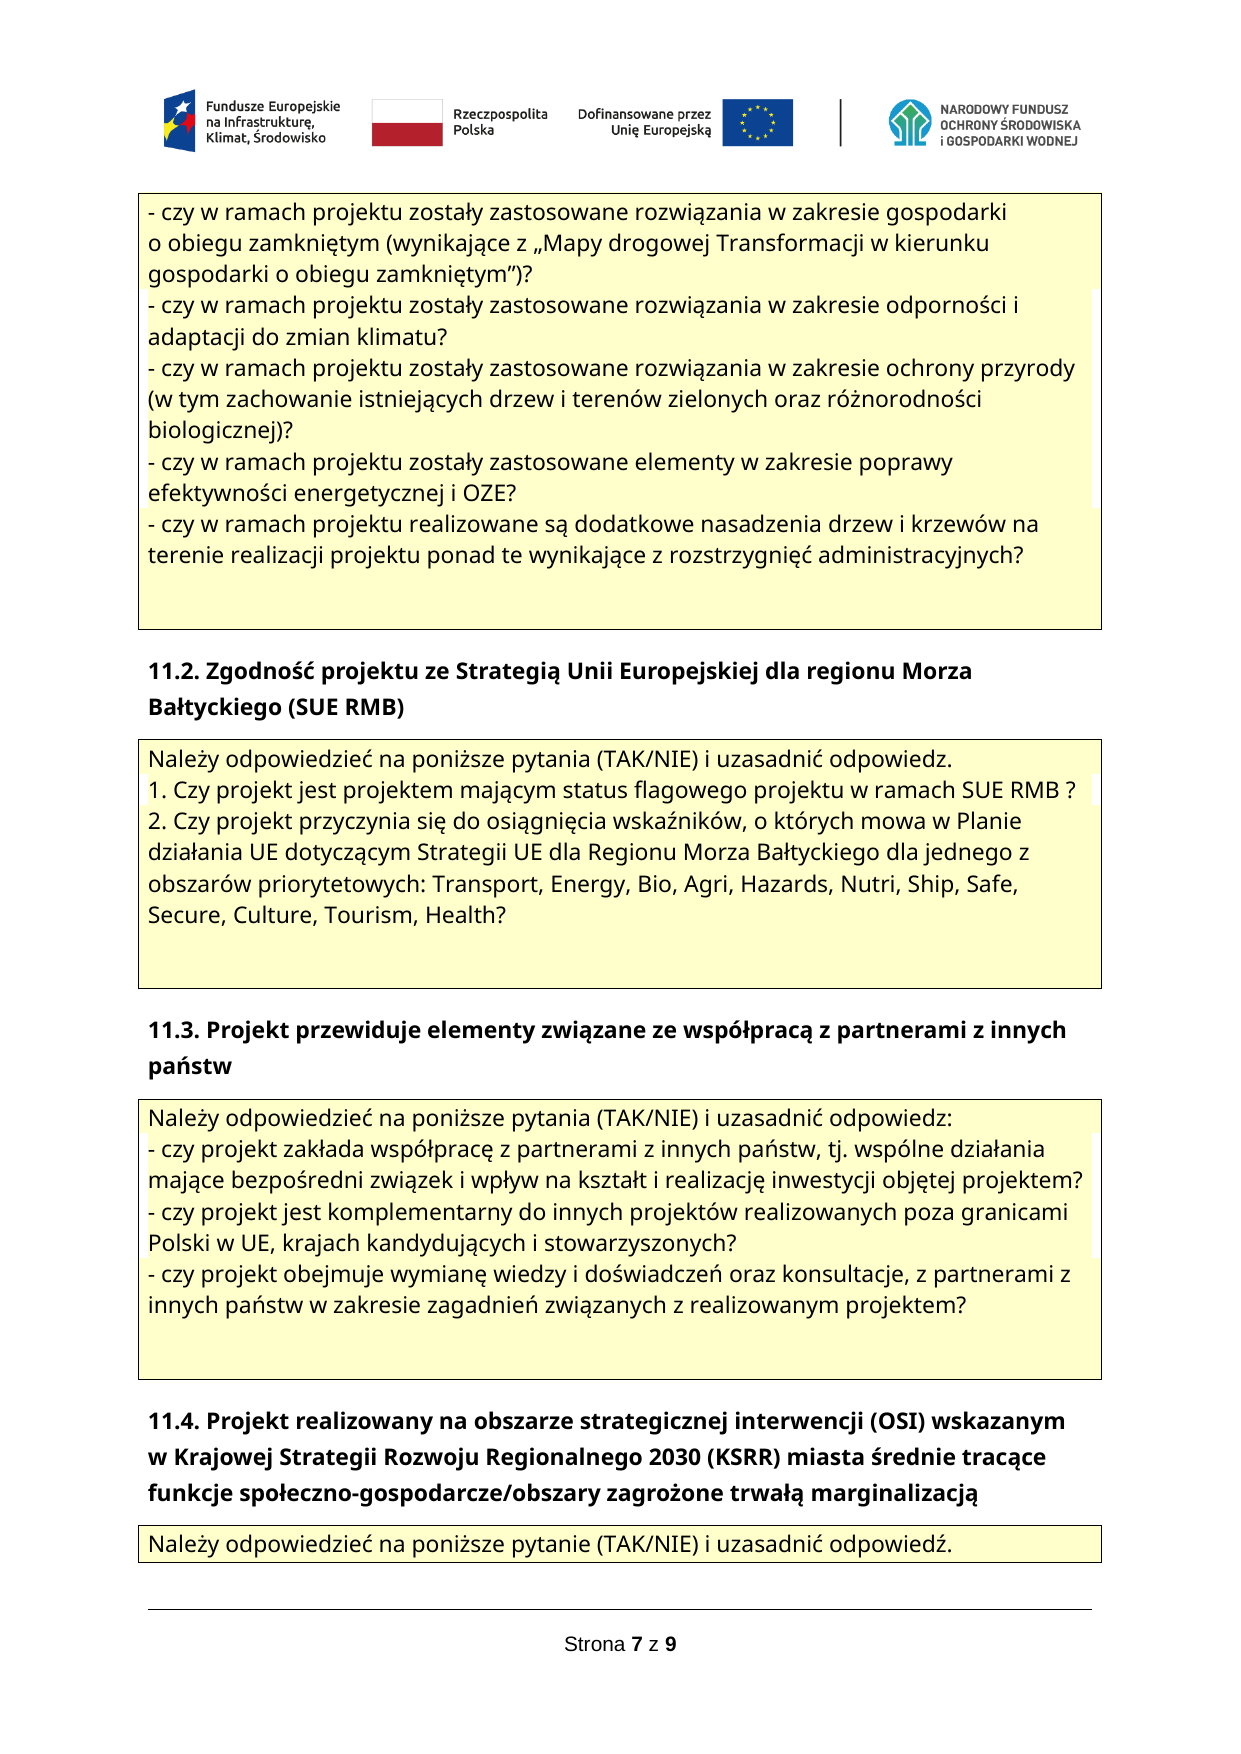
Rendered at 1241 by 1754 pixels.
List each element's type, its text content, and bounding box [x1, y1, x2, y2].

text - czy w ramach projektu zostały zastosowane rozwiązania w zakresie gospodarki o obiegu zamkniętym (wynikające z „Mapy drogowej Transformacji w kierunku gospodarki o obiegu zamkniętym”)? [139, 194, 1101, 289]
text Należy odpowiedzieć na poniższe pytania (TAK/NIE) i uzasadnić odpowiedz. [139, 740, 1101, 774]
text - czy projekt zakłada współpracę z partnerami z innych państw, tj. wspólne działania mające bezpośredni związek i wpływ na kształt i realizację inwestycji objętej projektem? [148, 1133, 1092, 1196]
text - czy w ramach projektu zostały zastosowane elementy w zakresie poprawy efektywności energetycznej i OZE? [148, 446, 1092, 505]
text 1. Czy projekt jest projektem mającym status flagowego projektu w ramach SUE RMB ? [148, 774, 1092, 802]
text - czy w ramach projektu zostały zastosowane rozwiązania w zakresie odporności i adaptacji do zmian klimatu? [148, 289, 1092, 352]
text 2. Czy projekt przyczynia się do osiągnięcia wskaźników, o których mowa w Planie działania UE dotyczącym Strategii UE dla Regionu Morza Bałtyckiego dla jednego z obszarów priorytetowych: Transport, Energy, Bio, Agri, Hazards, Nutri, Ship, Safe, Secure, Culture, Tourism, Health? [139, 802, 1101, 988]
text Należy odpowiedzieć na poniższe pytanie (TAK/NIE) i uzasadnić odpowiedź. [139, 1526, 1101, 1562]
text 11.3. Projekt przewiduje elementy związane ze współpracą z partnerami z innych państw [148, 1014, 1092, 1082]
text 11.2. Zgodność projektu ze Strategią Unii Europejskiej dla regionu Morza Bałtyckiego (SUE RMB) [148, 655, 1092, 722]
text Należy odpowiedzieć na poniższe pytania (TAK/NIE) i uzasadnić odpowiedz: [139, 1100, 1101, 1133]
text - czy w ramach projektu realizowane są dodatkowe nasadzenia drzew i krzewów na terenie realizacji projektu ponad te wynikające z rozstrzygnięć administracyjnych? [139, 505, 1101, 629]
text - czy w ramach projektu zostały zastosowane rozwiązania w zakresie ochrony przyrody (w tym zachowanie istniejących drzew i terenów zielonych oraz różnorodności biologicznej)? [148, 352, 1092, 446]
text - czy projekt obejmuje wymianę wiedzy i doświadczeń oraz konsultacje, z partnerami z innych państw w zakresie zagadnień związanych z realizowanym projektem? [139, 1255, 1101, 1379]
text - czy projekt jest komplementarny do innych projektów realizowanych poza granicami Polski w UE, krajach kandydujących i stowarzyszonych? [148, 1196, 1092, 1255]
picture [147, 73, 1093, 168]
text 11.4. Projekt realizowany na obszarze strategicznej interwencji (OSI) wskazanym w Krajowej Strategii Rozwoju Regionalnego 2030 (KSRR) miasta średnie tracące funkcje społeczno-gospodarcze/obszary zagrożone trwałą marginalizacją [148, 1405, 1092, 1508]
